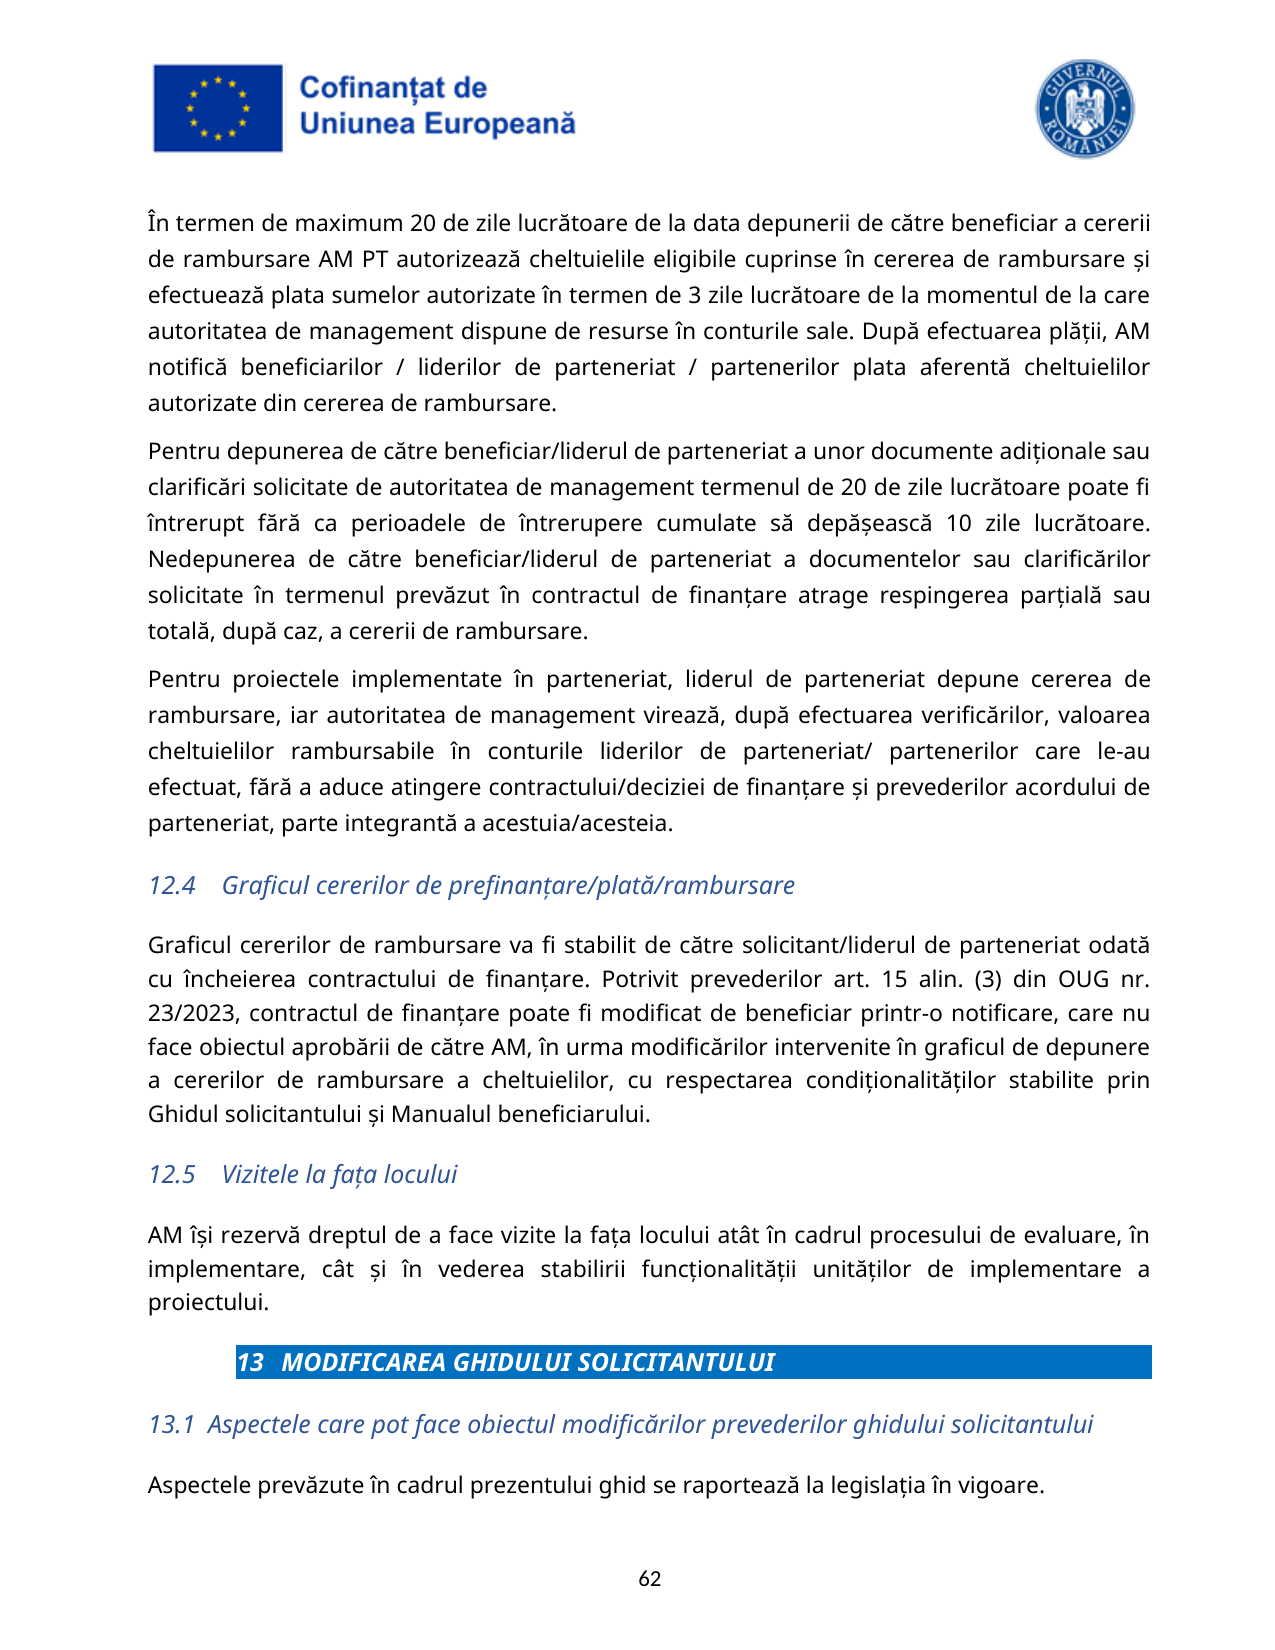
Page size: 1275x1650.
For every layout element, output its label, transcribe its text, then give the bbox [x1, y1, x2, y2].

subtitle Aspectele care pot face obiectul modificărilor prevederilor ghidului solicitantului [148, 1407, 1152, 1441]
subtitle MODIFICAREA GHIDULUI SOLICITANTULUI [236, 1345, 1152, 1379]
text Graficul cererilor de rambursare va fi stabilit de către solicitant/liderul de parteneriat odată cu încheierea contractului de finanțare. Potrivit prevederilor art. 15 alin. (3) din OUG nr. 23/2023, contractul de finanțare poate fi modificat de beneficiar printr-o notificare, care nu face obiectul aprobării de către AM, în urma modificărilor intervenite în graficul de depunere a cererilor de rambursare a cheltuielilor, cu respectarea condiționalităților stabilite prin Ghidul solicitantului și Manualul beneficiarului. [148, 929, 1152, 1129]
text Pentru depunerea de către beneficiar/liderul de parteneriat a unor documente adiționale sau clarificări solicitate de autoritatea de management termenul de 20 de zile lucrătoare poate fi întrerupt fără ca perioadele de întrerupere cumulate să depășească 10 zile lucrătoare. Nedepunerea de către beneficiar/liderul de parteneriat a documentelor sau clarificărilor solicitate în termenul prevăzut în contractul de finanțare atrage respingerea parțială sau totală, după caz, a cererii de rambursare. [148, 435, 1152, 646]
text AM își rezervă dreptul de a face vizite la fața locului atât în cadrul procesului de evaluare, în implementare, cât și în vederea stabilirii funcționalității unităților de implementare a proiectului. [148, 1219, 1152, 1317]
picture [147, 59, 1137, 161]
text Pentru proiectele implementate în parteneriat, liderul de parteneriat depune cererea de rambursare, iar autoritatea de management virează, după efectuarea verificărilor, valoarea cheltuielilor rambursabile în conturile liderilor de parteneriat/ partenerilor care le-au efectuat, fără a aduce atingere contractului/deciziei de finanțare și prevederilor acordului de parteneriat, parte integrantă a acestuia/acesteia. [148, 663, 1152, 838]
subtitle Graficul cererilor de prefinanțare/plată/rambursare [148, 868, 1152, 902]
text În termen de maximum 20 de zile lucrătoare de la data depunerii de către beneficiar a cererii de rambursare AM PT autorizează cheltuielile eligibile cuprinse în cererea de rambursare și efectuează plata sumelor autorizate în termen de 3 zile lucrătoare de la momentul de la care autoritatea de management dispune de resurse în conturile sale. După efectuarea plății, AM notifică beneficiarilor / liderilor de parteneriat / partenerilor plata aferentă cheltuielilor autorizate din cererea de rambursare. [148, 207, 1152, 418]
text Aspectele prevăzute în cadrul prezentului ghid se raportează la legislația în vigoare. [148, 1468, 1152, 1500]
subtitle Vizitele la fața locului [148, 1157, 1152, 1191]
